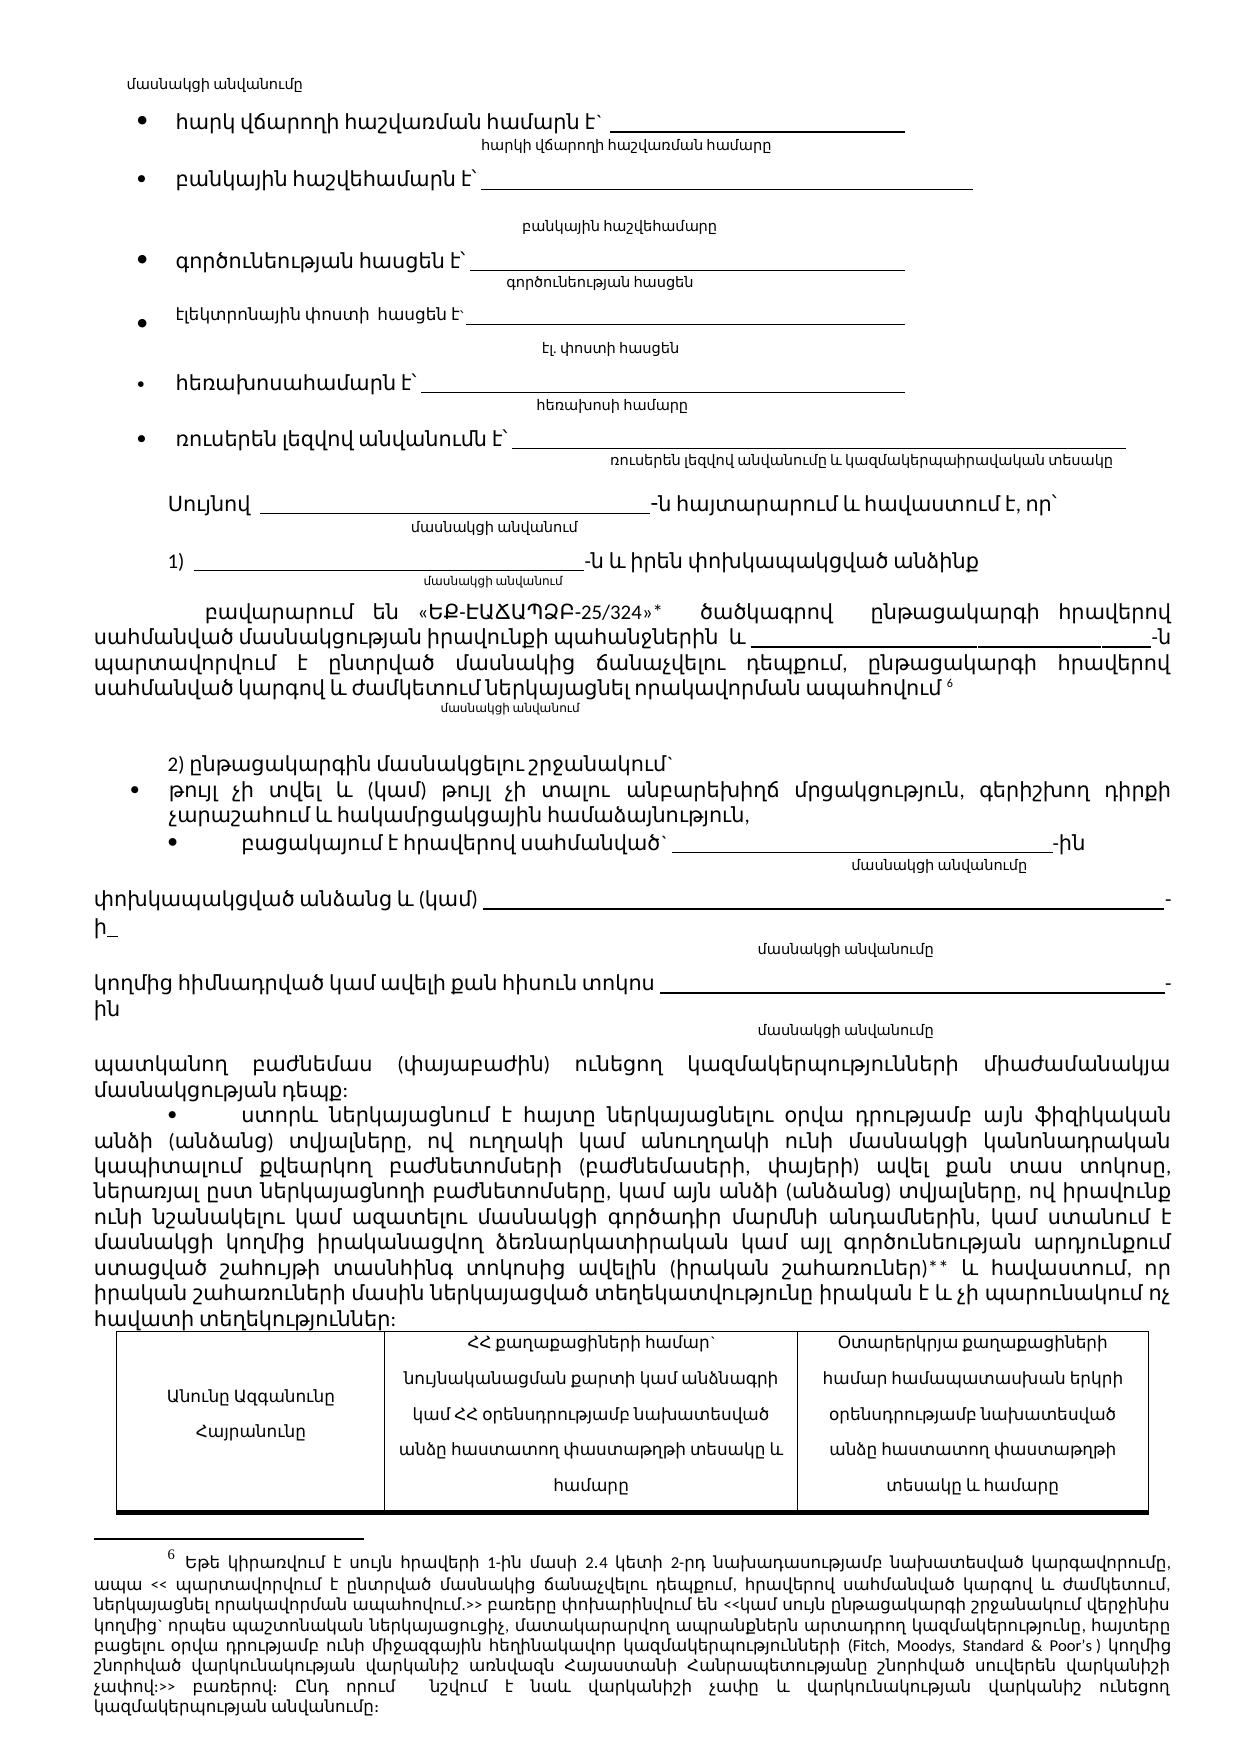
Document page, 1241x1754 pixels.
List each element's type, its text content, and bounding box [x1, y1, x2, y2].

text ռուսերեն լեզվով անվանումը և կազմակերպաիրավական տեսակը [536, 452, 1171, 482]
text հարկի վճարողի հաշվառման համարը [94, 136, 1171, 167]
text մասնակցի անվանումը [94, 856, 1171, 886]
text բանկային հաշվեհամարը [94, 217, 1171, 248]
list ստորև ներկայացնում է հայտը ներկայացնելու օրվա դրությամբ այն ֆիզիկական անձի (անձանց) տվյալները, ով ուղղակի կամ անուղղակի ունի մասնակցի կանոնադրական կապիտալում քվեարկող բաժնետոմսերի (բաժնեմասերի, փայերի) ավել քան տաս տոկոսը, ներառյալ ըստ ներկայացնողի բաժնետոմսերը, կամ այն անձի (անձանց) տվյալները, ով իրավունք ունի նշանակելու կամ ազատելու մասնակցի գործադիր մարմնի անդամներին, կամ ստանում է մասնակցի կողմից իրականացվող ձեռնարկատիրական կամ այլ գործունեության արդյունքում ստացված շահույթի տասնհինգ տոկոսից ավելին (իրական շահառուներ)** և հավաստում, որ իրական շահառուների մասին ներկայացված տեղեկատվությունը իրական է և չի պարունակում ոչ հավատի տեղեկություններ: [94, 1102, 1171, 1331]
table_header ՀՀ քաղաքացիների համար` նույնականացման քարտի կամ անձնագրի կամ ՀՀ օրենսդրությամբ նախատեսված անձը հաստատող փաստաթղթի տեսակը և համարը [385, 1332, 797, 1510]
text պատկանող բաժնեմաս (փայաբաժին) ունեցող կազմակերպությունների միաժամանակյա մասնակցության դեպք: [94, 1052, 1171, 1102]
list թույլ չի տվել և (կամ) թույլ չի տալու անբարեխիղճ մրցակցություն, գերիշխող դիրքի չարաշահում և հակամրցակցային համաձայնություն, [131, 777, 1171, 828]
text Սույնով -ն հայտարարում և հավաստում է, որ՝ [94, 487, 1171, 518]
text հեռախոսի համարը [462, 396, 1171, 426]
list էլեկտրոնային փոստի հասցեն է՝ [138, 304, 1171, 340]
text բավարարում են «ԵՔ-ԷԱՃԱՊՁԲ-25/324»* ծածկագրով ընթացակարգի հրավերով սահմանված մասնակցության իրավունքի պահանջներին և -ն պարտավորվում է ընտրված մասնակից ճանաչվելու դեպքում, ընթացակարգի հրավերով սահմանված կարգով և ժամկետում ներկայացնել որակավորման ապահովում [94, 599, 1171, 701]
text մասնակցի անվանումը [94, 75, 1171, 106]
list հարկ վճարողի հաշվառման համարն է` [138, 106, 1171, 136]
text գործունեության հասցեն [94, 273, 1171, 304]
text մասնակցի անվանումը [94, 1021, 1171, 1052]
text մասնակցի անվանում [94, 701, 1171, 726]
text 1) -ն և իրեն փոխկապակցված անձինք [94, 548, 1171, 574]
text մասնակցի անվանումը [94, 940, 1171, 970]
text էլ. փոստի հասցեն [94, 340, 1171, 370]
list ռուսերեն լեզվով անվանումն է՝ [138, 426, 1171, 452]
text փոխկապակցված անձանց և (կամ) -ի [94, 886, 1171, 940]
text կողմից հիմնադրված կամ ավելի քան հիսուն տոկոս -ին [94, 970, 1171, 1021]
text 2) ընթացակարգին մասնակցելու շրջանակում` [94, 752, 1171, 777]
list բանկային հաշվեհամարն է՝ [138, 167, 1171, 217]
text մասնակցի անվանում [94, 518, 1171, 548]
text մասնակցի անվանում [94, 574, 1171, 599]
list բացակայում է հրավերով սահմանված` -ին [94, 828, 1171, 856]
table_header Անունը Ազգանունը Հայրանունը [117, 1332, 384, 1510]
table_header Օտարերկրյա քաղաքացիների համար համապատասխան երկրի օրենսդրությամբ նախատեսված անձը հաստատող փաստաթղթի տեսակը և համարը [798, 1332, 1148, 1510]
list հեռախոսահամարն է՝ [138, 370, 1171, 396]
list գործունեության հասցեն է՝ [138, 248, 1171, 273]
